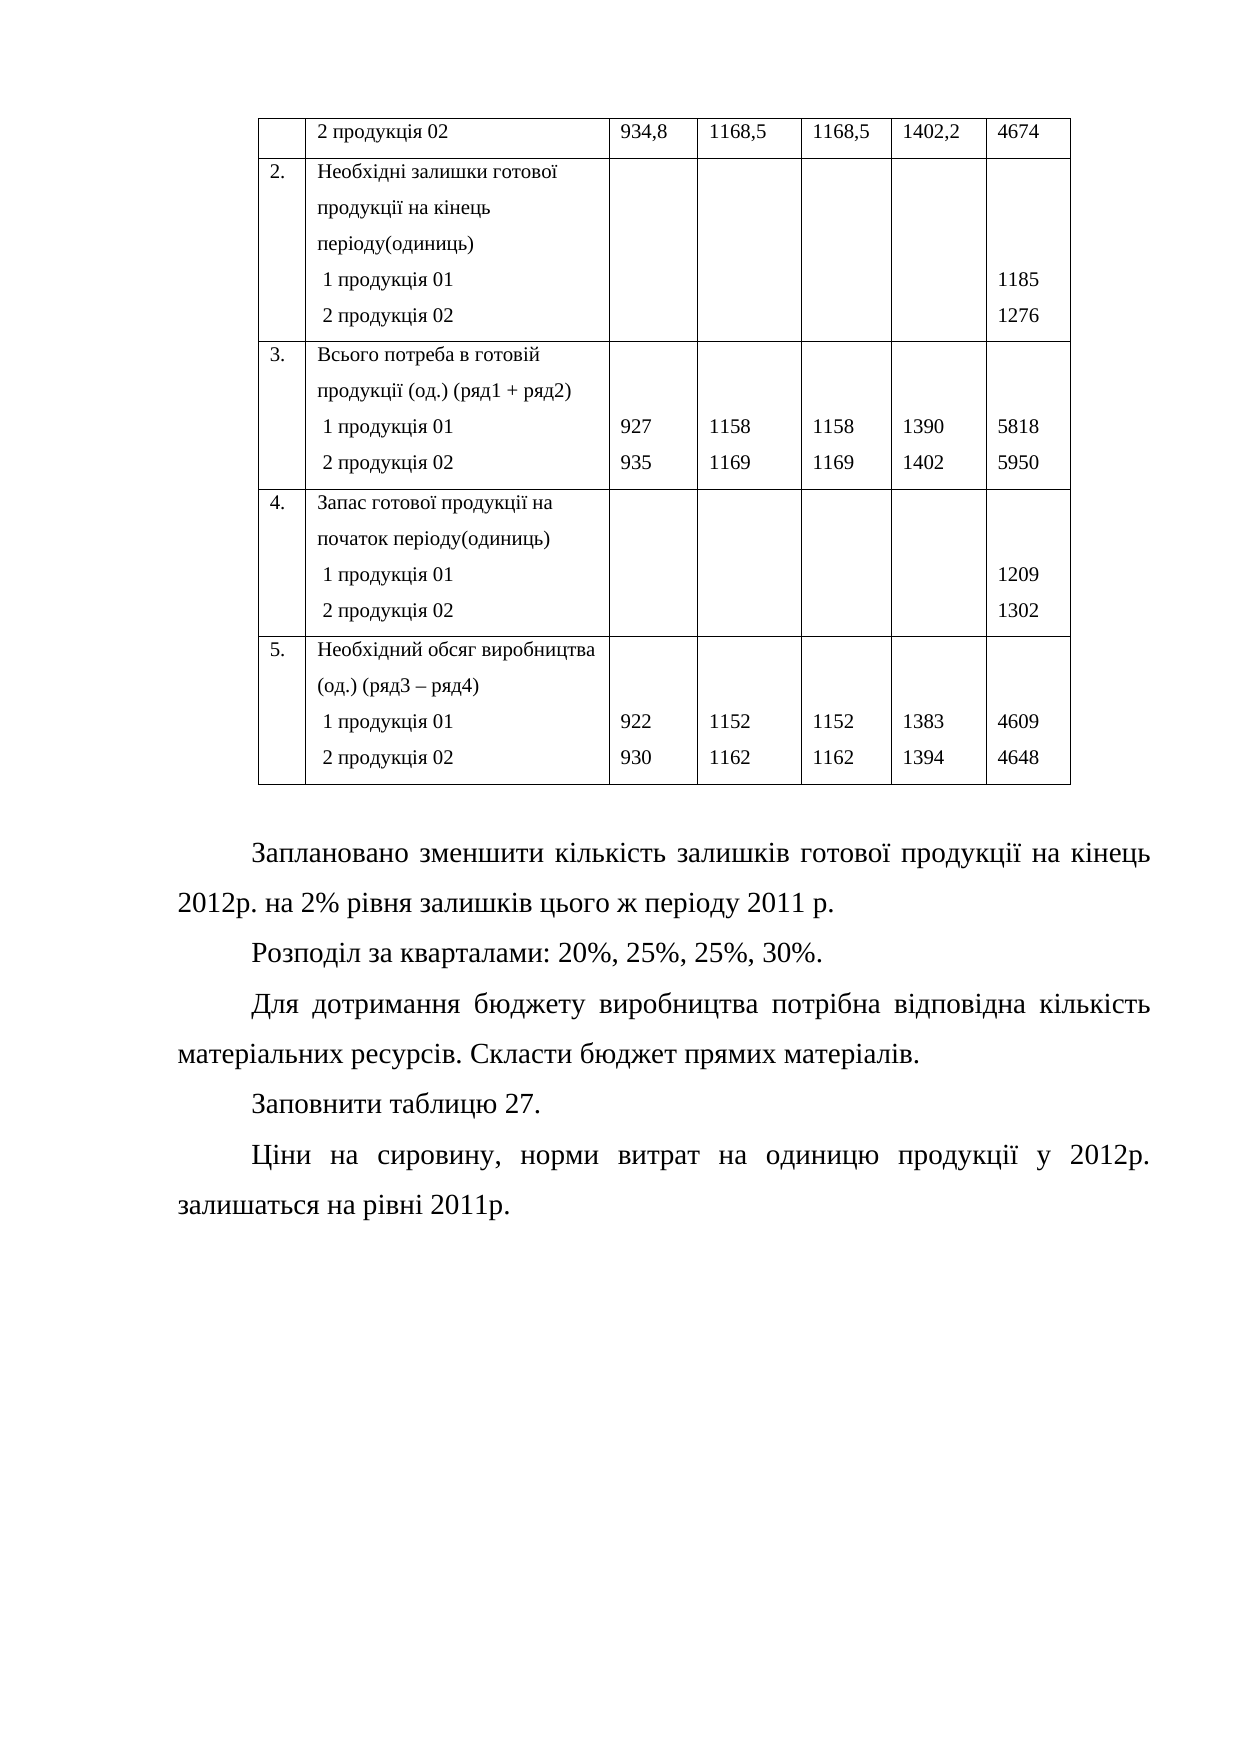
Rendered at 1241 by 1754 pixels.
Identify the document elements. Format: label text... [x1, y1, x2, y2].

table_cell 5. [259, 637, 305, 783]
text Заповнити таблицю 27. [177, 1086, 1152, 1120]
table_cell [802, 490, 891, 636]
table_cell 1209 1302 [987, 490, 1070, 636]
table_cell [610, 490, 697, 636]
table_cell 1. [259, 119, 305, 157]
table_cell Запас готової продукції на початок періоду(одиниць) 1 продукція 01 2 продукція 02 [306, 490, 609, 636]
text Для дотримання бюджету виробництва потрібна відповідна кількість матеріальних ресурсів. Скласти бюджет прямих матеріалів. [177, 986, 1152, 1070]
table_cell 1389,9 1402,2 [892, 119, 986, 157]
table_cell 1158 1169 [698, 342, 801, 488]
table_cell 4609 4648 [987, 637, 1070, 783]
table_cell 926,6 934,8 [610, 119, 697, 157]
table_cell Необхідний обсяг виробництва (од.) (ряд3 – ряд4) 1 продукція 01 2 продукція 02 [306, 637, 609, 783]
table_cell [698, 490, 801, 636]
table_cell [698, 159, 801, 341]
table_cell 2. [259, 159, 305, 341]
table_cell 4633 4674 [987, 119, 1070, 157]
table_cell 3. [259, 342, 305, 488]
table_cell 1390 1402 [892, 342, 986, 488]
table_cell 1158 1169 [802, 342, 891, 488]
table_cell 4. [259, 490, 305, 636]
table_cell 1152 1162 [698, 637, 801, 783]
table_cell 1383 1394 [892, 637, 986, 783]
table_cell [610, 159, 697, 341]
table_cell 1158,25 1168,5 [698, 119, 801, 157]
table_cell 1152 1162 [802, 637, 891, 783]
table_cell 5818 5950 [987, 342, 1070, 488]
table_cell [892, 159, 986, 341]
text Ціни на сировину, норми витрат на одиницю продукції у 2012р. залишаться на рівні 2011р. [177, 1137, 1152, 1221]
table_cell [802, 159, 891, 341]
table_cell 922 930 [610, 637, 697, 783]
table_cell 1158,25 1168,5 [802, 119, 891, 157]
table_cell [892, 490, 986, 636]
table_cell 927 935 [610, 342, 697, 488]
table_cell Всього потреба в готовій продукції (од.) (ряд1 + ряд2) 1 продукція 01 2 продукція 02 [306, 342, 609, 488]
table_cell Необхідні залишки готової продукції на кінець періоду(одиниць) 1 продукція 01 2 продукція 02 [306, 159, 609, 341]
text Заплановано зменшити кількість залишків готової продукції на кінець 2012р. на 2% рівня залишків цього ж періоду 2011 р. [177, 835, 1152, 919]
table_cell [306, 119, 609, 157]
text Розподіл за кварталами: 20%, 25%, 25%, 30%. [177, 936, 1152, 969]
table_cell 1185 1276 [987, 159, 1070, 341]
